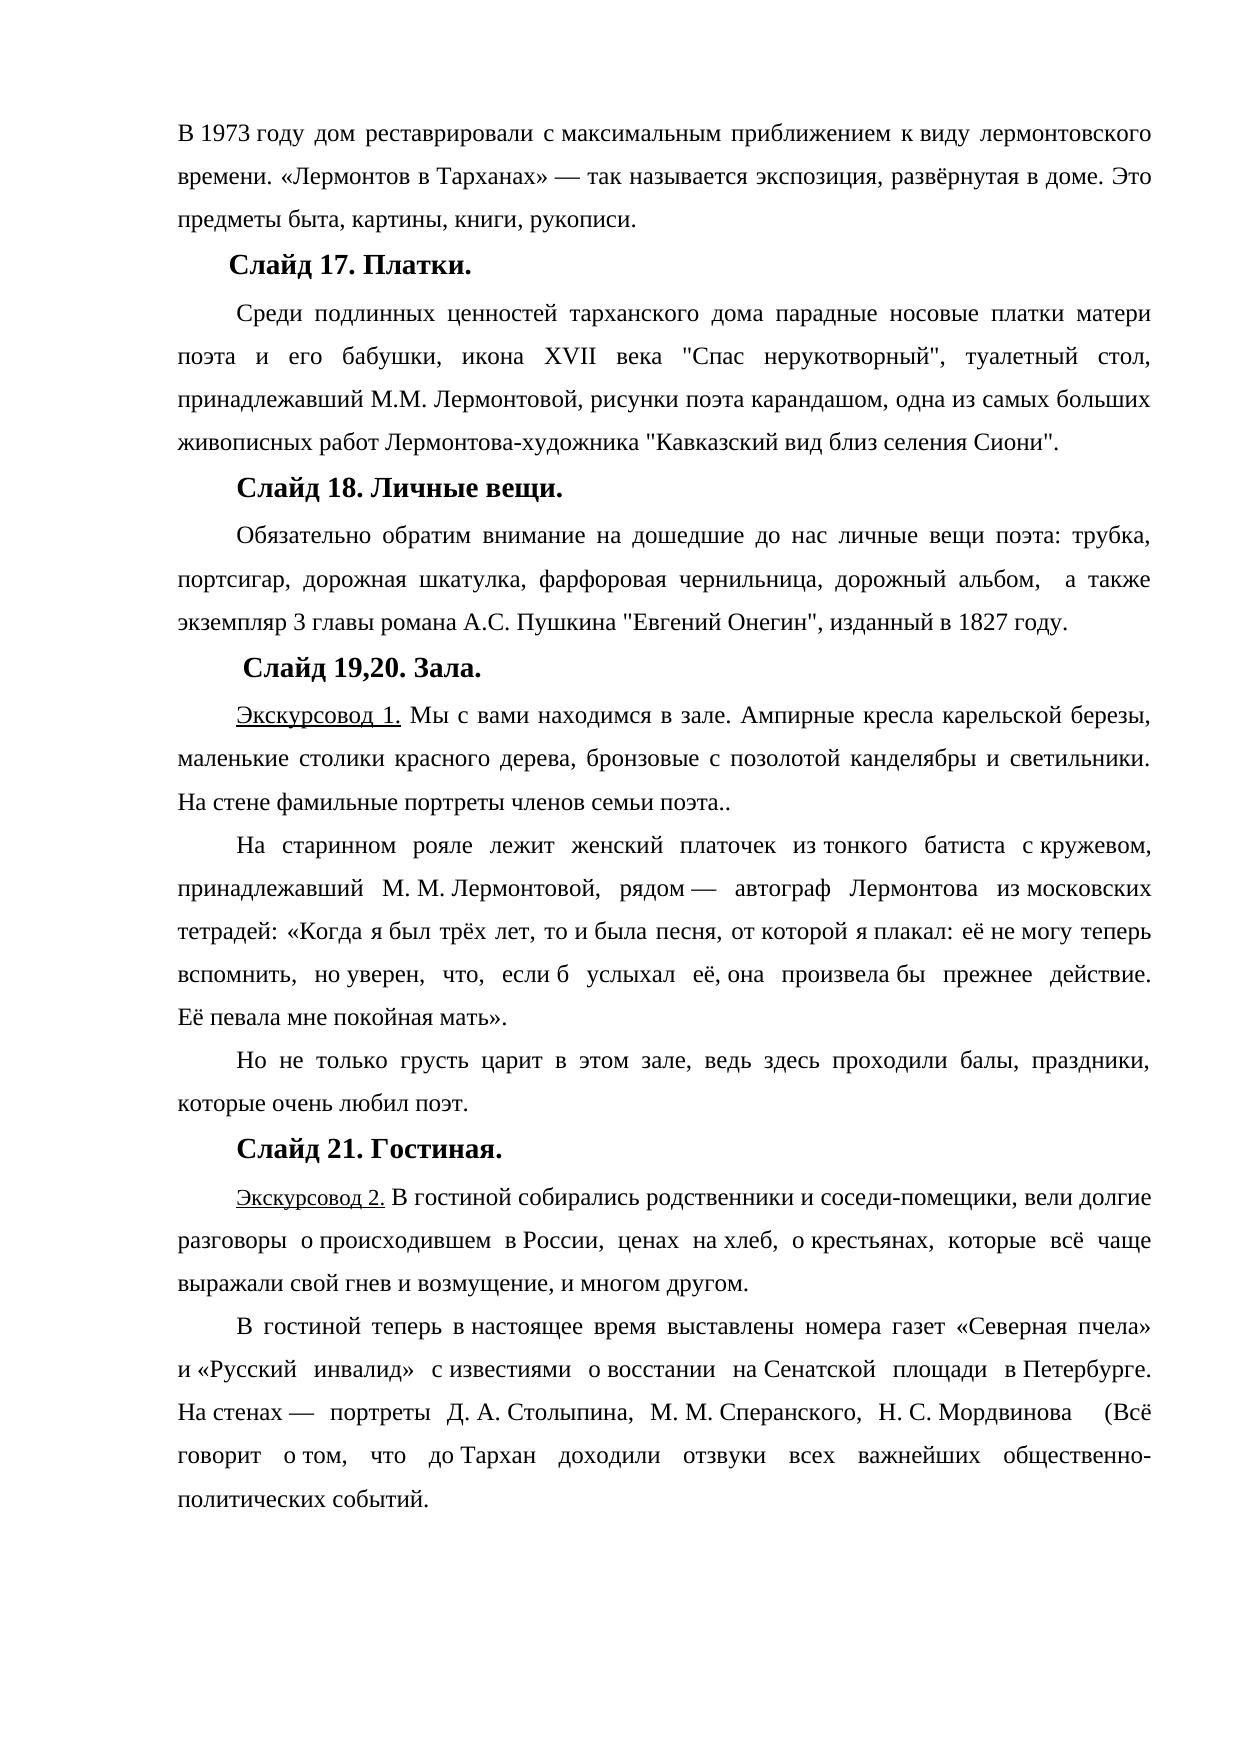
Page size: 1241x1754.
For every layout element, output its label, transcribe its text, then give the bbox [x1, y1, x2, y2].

text Но не только грусть царит в этом зале, ведь здесь проходили балы, праздники, которые очень любил поэт. [177, 1045, 1152, 1117]
text Экскурсовод 2. В гостиной собирались родственники и соседи-помещики, вели долгие разговоры о происходившем в России, ценах на хлеб, о крестьянах, которые всё чаще выражали свой гнев и возмущение, и многом другом. [177, 1182, 1152, 1297]
text Слайд 17. Платки. [177, 247, 1152, 281]
text Экскурсовод 1. Мы с вами находимся в зале. Ампирные кресла карельской березы, маленькие столики красного дерева, бронзовые с позолотой канделябры и светильники. На стене фамильные портреты членов семьи поэта.. [177, 700, 1152, 815]
text В гостиной теперь в настоящее время выставлены номера газет «Северная пчела» и «Русский инвалид» с известиями о восстании на Сенатской площади в Петербурге. На стенах — портреты Д. А. Столыпина, М. М. Сперанского, Н. С. Мордвинова (Всё говорит о том, что до Тархан доходили отзвуки всех важнейших общественно-политических событий. [177, 1311, 1152, 1512]
text Среди подлинных ценностей тарханского дома парадные носовые платки матери поэта и его бабушки, икона XVII века "Спас нерукотворный", туалетный стол, принадлежавший М.М. Лермонтовой, рисунки поэта карандашом, одна из самых больших живописных работ Лермонтова-художника "Кавказский вид близ селения Сиони". [177, 298, 1152, 456]
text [177, 118, 1152, 233]
text Обязательно обратим внимание на дошедшие до нас личные вещи поэта: трубка, портсигар, дорожная шкатулка, фарфоровая чернильница, дорожный альбом, а также экземпляр 3 главы романа А.С. Пушкина "Евгений Онегин", изданный в 1827 году. [177, 521, 1152, 636]
text Слайд 18. Личные вещи. [177, 470, 1152, 504]
text Слайд 19,20. Зала. [177, 650, 1152, 683]
text Слайд 21. Гостиная. [177, 1132, 1152, 1165]
text На старинном рояле лежит женский платочек из тонкого батиста с кружевом, принадлежавший М. М. Лермонтовой, рядом — автограф Лермонтова из московских тетрадей: «Когда я был трёх лет, то и была песня, от которой я плакал: её не могу теперь вспомнить, но уверен, что, если б услыхал её, она произвела бы прежнее действие. Её певала мне покойная мать». [177, 830, 1152, 1031]
